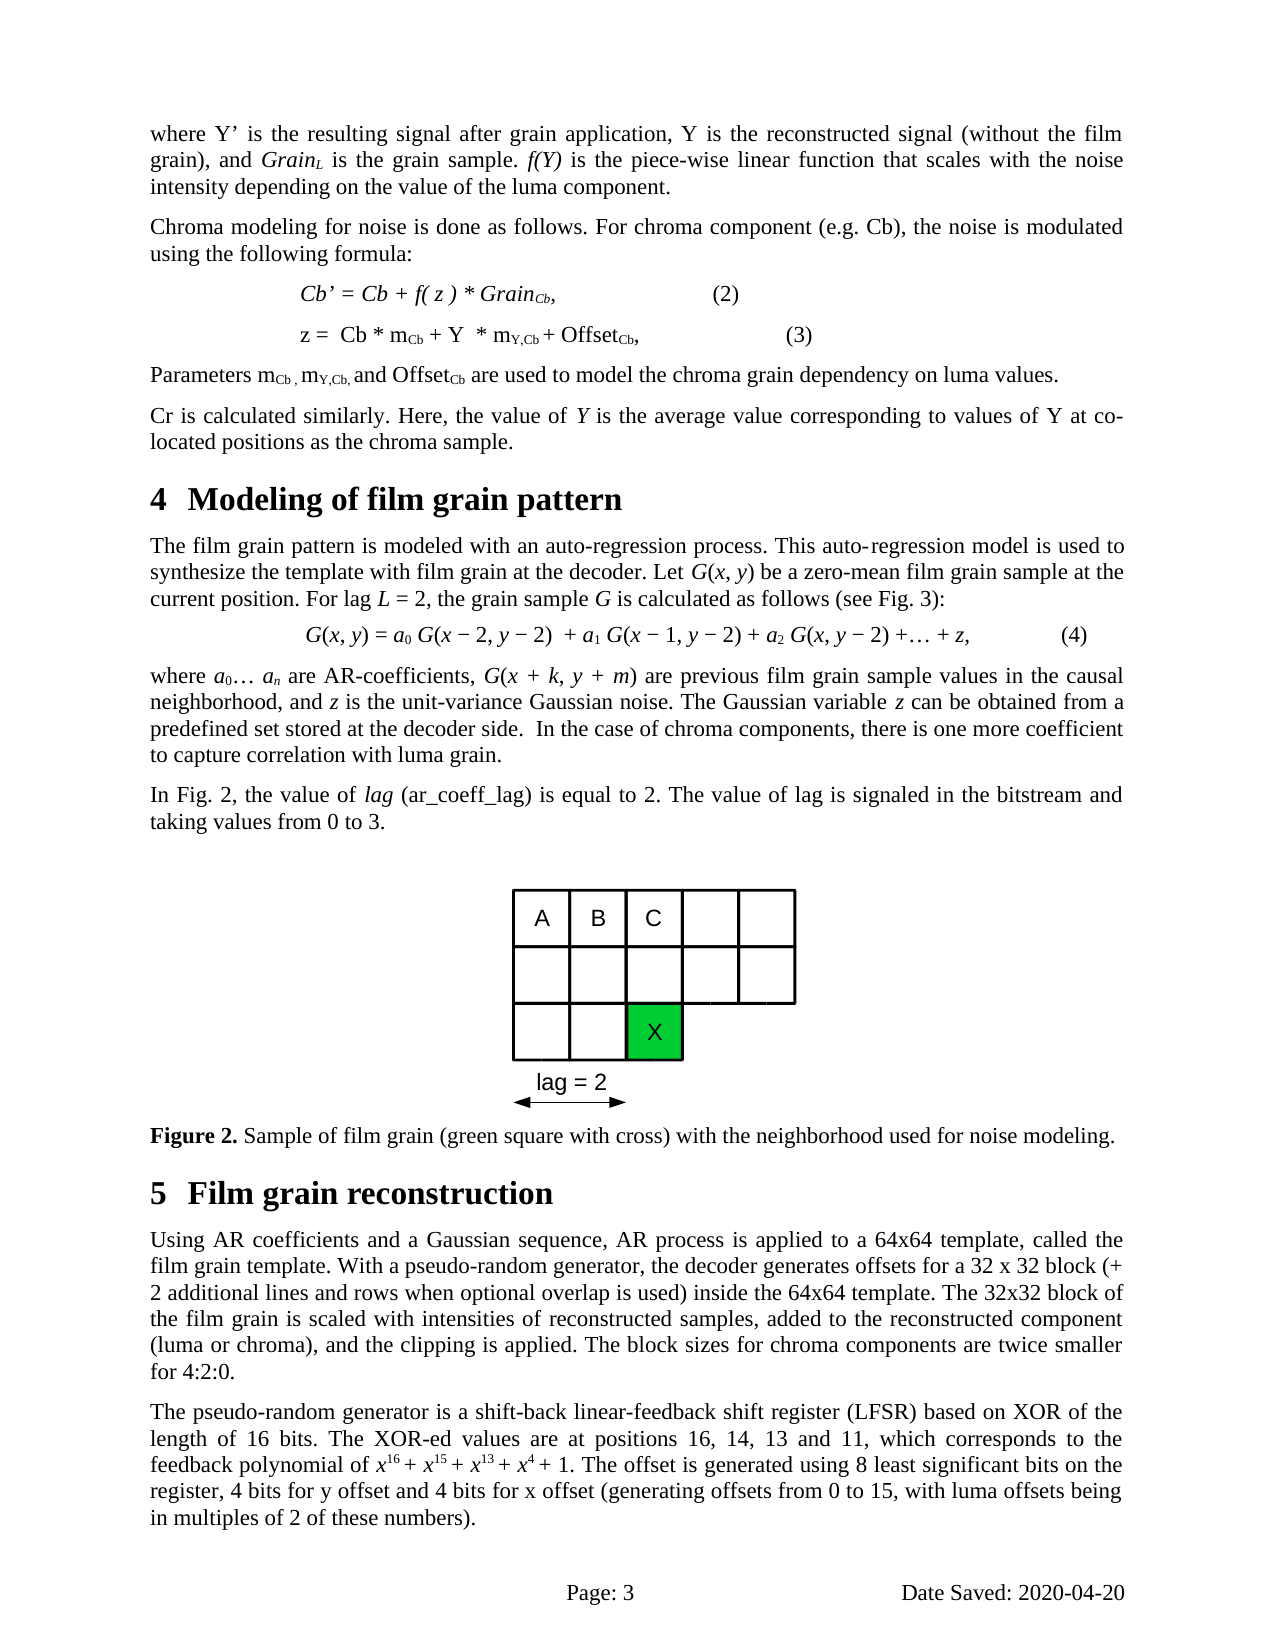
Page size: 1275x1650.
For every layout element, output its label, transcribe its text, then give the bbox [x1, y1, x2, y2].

text where Y’ is the resulting signal after grain application, Y is the reconstructed signal (without the film grain), and GrainL is the grain sample. f(Y) is the piece-wise linear function that scales with the noise intensity depending on the value of the luma component. [150, 120, 1125, 199]
text Using AR coefficients and a Gaussian sequence, AR process is applied to a 64x64 template, called the film grain template. With a pseudo-random generator, the decoder generates offsets for a 32 x 32 block (+ 2 additional lines and rows when optional overlap is used) inside the 64x64 template. The 32x32 block of the film grain is scaled with intensities of reconstructed samples, added to the reconstructed component (luma or chroma), and the clipping is applied. The block sizes for chroma components are twice smaller for 4:2:0. [150, 1226, 1125, 1384]
subtitle Film grain reconstruction [150, 1173, 1125, 1212]
text Chroma modeling for noise is done as follows. For chroma component (e.g. Cb), the noise is modulated using the following formula: [150, 213, 1125, 266]
text Cr is calculated similarly. Here, the value of Y is the average value corresponding to values of Y at co-located positions as the chroma sample. [150, 402, 1125, 454]
text G(x, y) = a0 G(x − 2, y − 2) + a1 G(x − 1, y − 2) + a2 G(x, y − 2) +… + z, (4) [150, 621, 1125, 648]
text where a0… an are AR-coefficients, G(x + k, y + m) are previous film grain sample values in the causal neighborhood, and z is the unit-variance Gaussian noise. The Gaussian variable z can be obtained from a predefined set stored at the decoder side. In the case of chroma components, there is one more coefficient to capture correlation with luma grain. [150, 662, 1125, 767]
text The pseudo-random generator is a shift-back linear-feedback shift register (LFSR) based on XOR of the length of 16 bits. The XOR-ed values are at positions 16, 14, 13 and 11, which corresponds to the feedback polynomial of x16 + x15 + x13 + x4 + 1. The offset is generated using 8 least significant bits on the register, 4 bits for y offset and 4 bits for x offset (generating offsets from 0 to 15, with luma offsets being in multiples of 2 of these numbers). [150, 1398, 1125, 1530]
text Figure 2. Sample of film grain (green square with cross) with the neighborhood used for noise modeling. [150, 1122, 1125, 1148]
text Cb’ = Cb + f( z ) * GrainCb, (2) [150, 280, 1125, 306]
subtitle Modeling of film grain pattern [150, 479, 1125, 518]
text Parameters mCb , mY,Cb, and OffsetCb are used to model the chroma grain dependency on luma values. [150, 361, 1125, 387]
text In Fig. 2, the value of lag (ar_coeff_lag) is equal to 2. The value of lag is signaled in the bitstream and taking values from 0 to 3. [150, 781, 1125, 834]
text z = Cb * mCb + Y * mY,Cb + OffsetCb, (3) [150, 321, 1125, 347]
text The film grain pattern is modeled with an auto-regression process. This auto-regression model is used to synthesize the template with film grain at the decoder. Let G(x, y) be a zero-mean film grain sample at the current position. For lag L = 2, the grain sample G is calculated as follows (see Fig. 3): [150, 532, 1125, 611]
